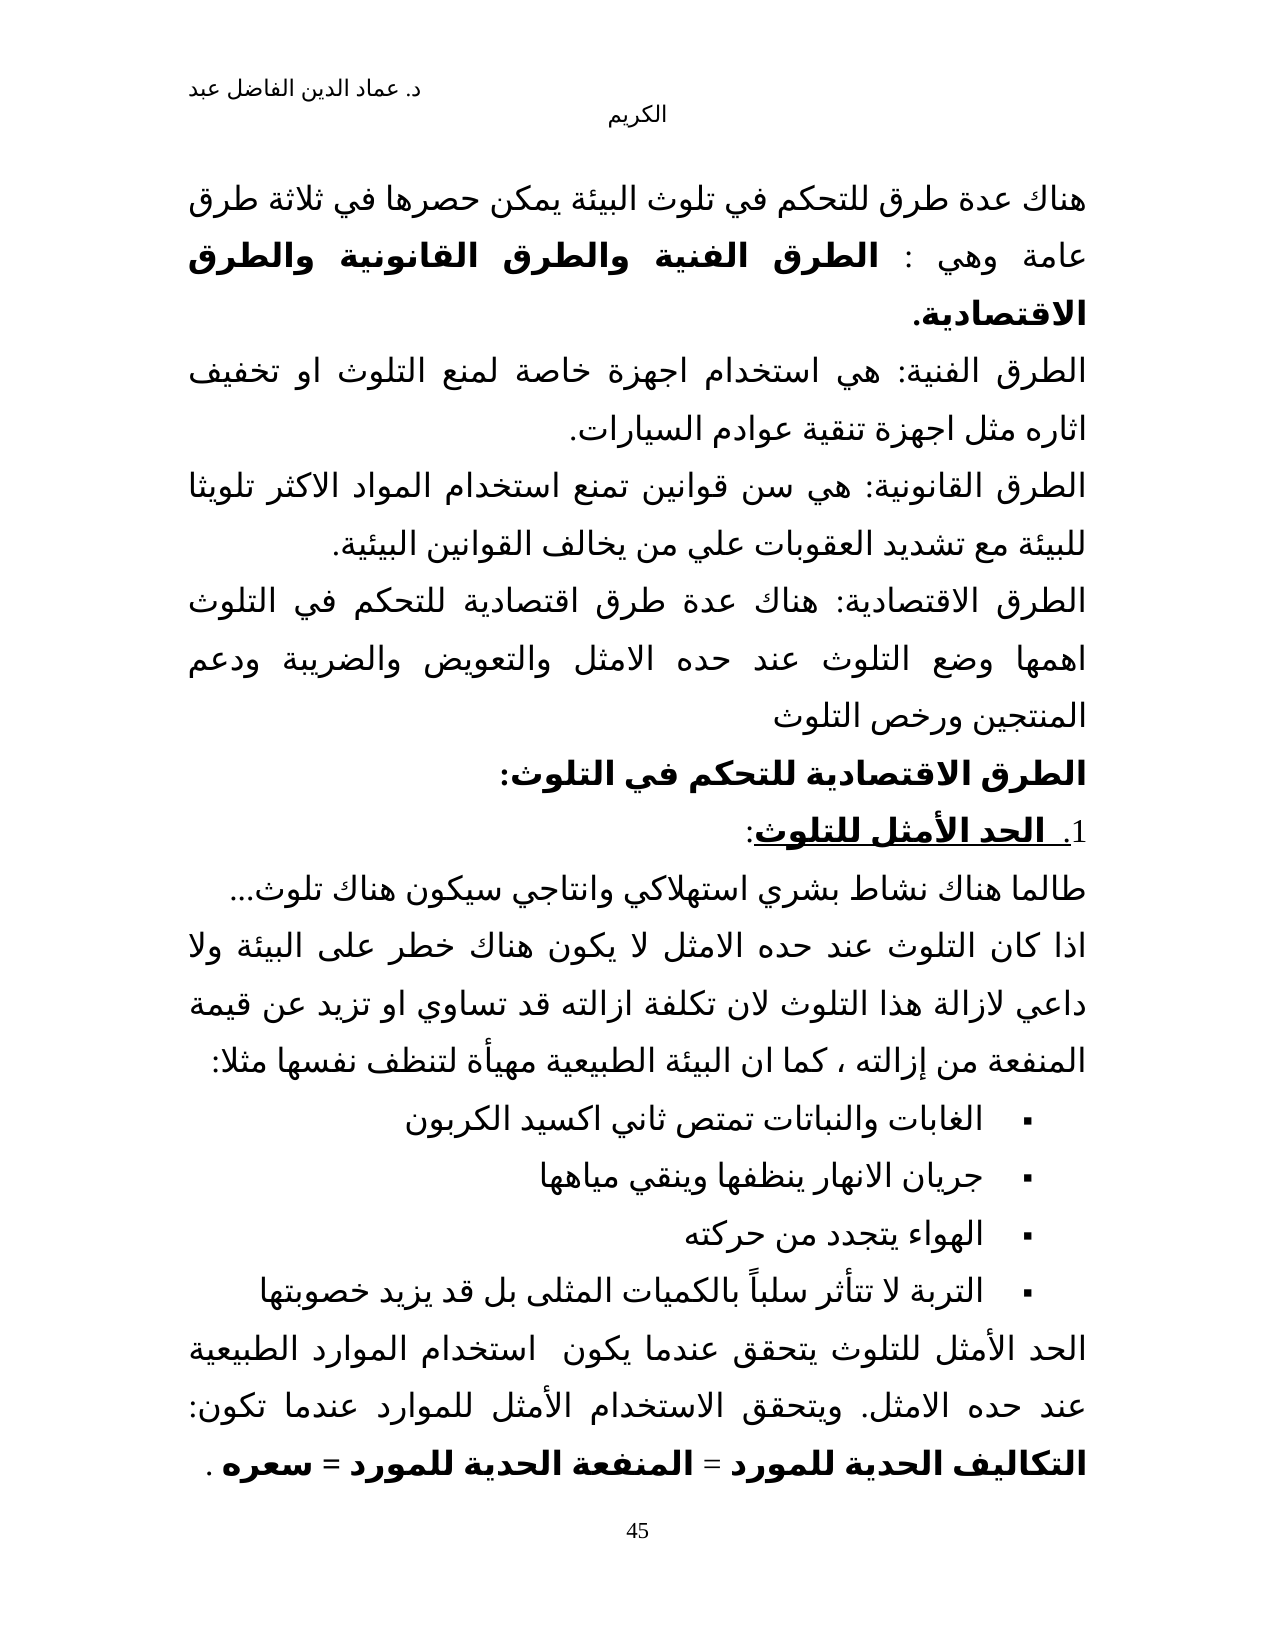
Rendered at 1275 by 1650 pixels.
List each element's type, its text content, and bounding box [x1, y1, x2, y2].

text طالما هناك نشاط بشري استهلاكي وانتاجي سيكون هناك تلوث... [187, 869, 1087, 907]
text الطرق الاقتصادية: هناك عدة طرق اقتصادية للتحكم في التلوث اهمها وضع التلوث عند حده الامثل والتعويض والضريبة ودعم المنتجين ورخص التلوث [187, 581, 1087, 734]
list التربة لا تتأثر سلباً بالكميات المثلى بل قد يزيد خصوبتها [187, 1271, 1022, 1309]
text الطرق الفنية: هي استخدام اجهزة خاصة لمنع التلوث او تخفيف اثاره مثل اجهزة تنقية عوادم السيارات. [187, 351, 1087, 447]
text الطرق الاقتصادية للتحكم في التلوث: [187, 754, 1087, 792]
text اذا كان التلوث عند حده الامثل لا يكون هناك خطر على البيئة ولا داعي لازالة هذا التلوث لان تكلفة ازالته قد تساوي او تزيد عن قيمة المنفعة من إزالته ، كما ان البيئة الطبيعية مهيأة لتنظف نفسها مثلا: [187, 926, 1087, 1079]
text الحد الأمثل للتلوث يتحقق عندما يكون استخدام الموارد الطبيعية عند حده الامثل. ويتحقق الاستخدام الأمثل للموارد عندما تكون: التكاليف الحدية للمورد = المنفعة الحدية للمورد = سعره . [187, 1329, 1087, 1482]
text 1. الحد الأمثل للتلوث: [187, 811, 1087, 849]
text الطرق القانونية: هي سن قوانين تمنع استخدام المواد الاكثر تلويثا للبيئة مع تشديد العقوبات علي من يخالف القوانين البيئية. [187, 466, 1087, 562]
text هناك عدة طرق للتحكم في تلوث البيئة يمكن حصرها في ثلاثة طرق عامة وهي : الطرق الفنية والطرق القانونية والطرق الاقتصادية. [187, 179, 1087, 332]
list جريان الانهار ينظفها وينقي مياهها [187, 1156, 1022, 1194]
list الهواء يتجدد من حركته [187, 1214, 1022, 1252]
list الغابات والنباتات تمتص ثاني اكسيد الكربون [187, 1099, 1022, 1137]
